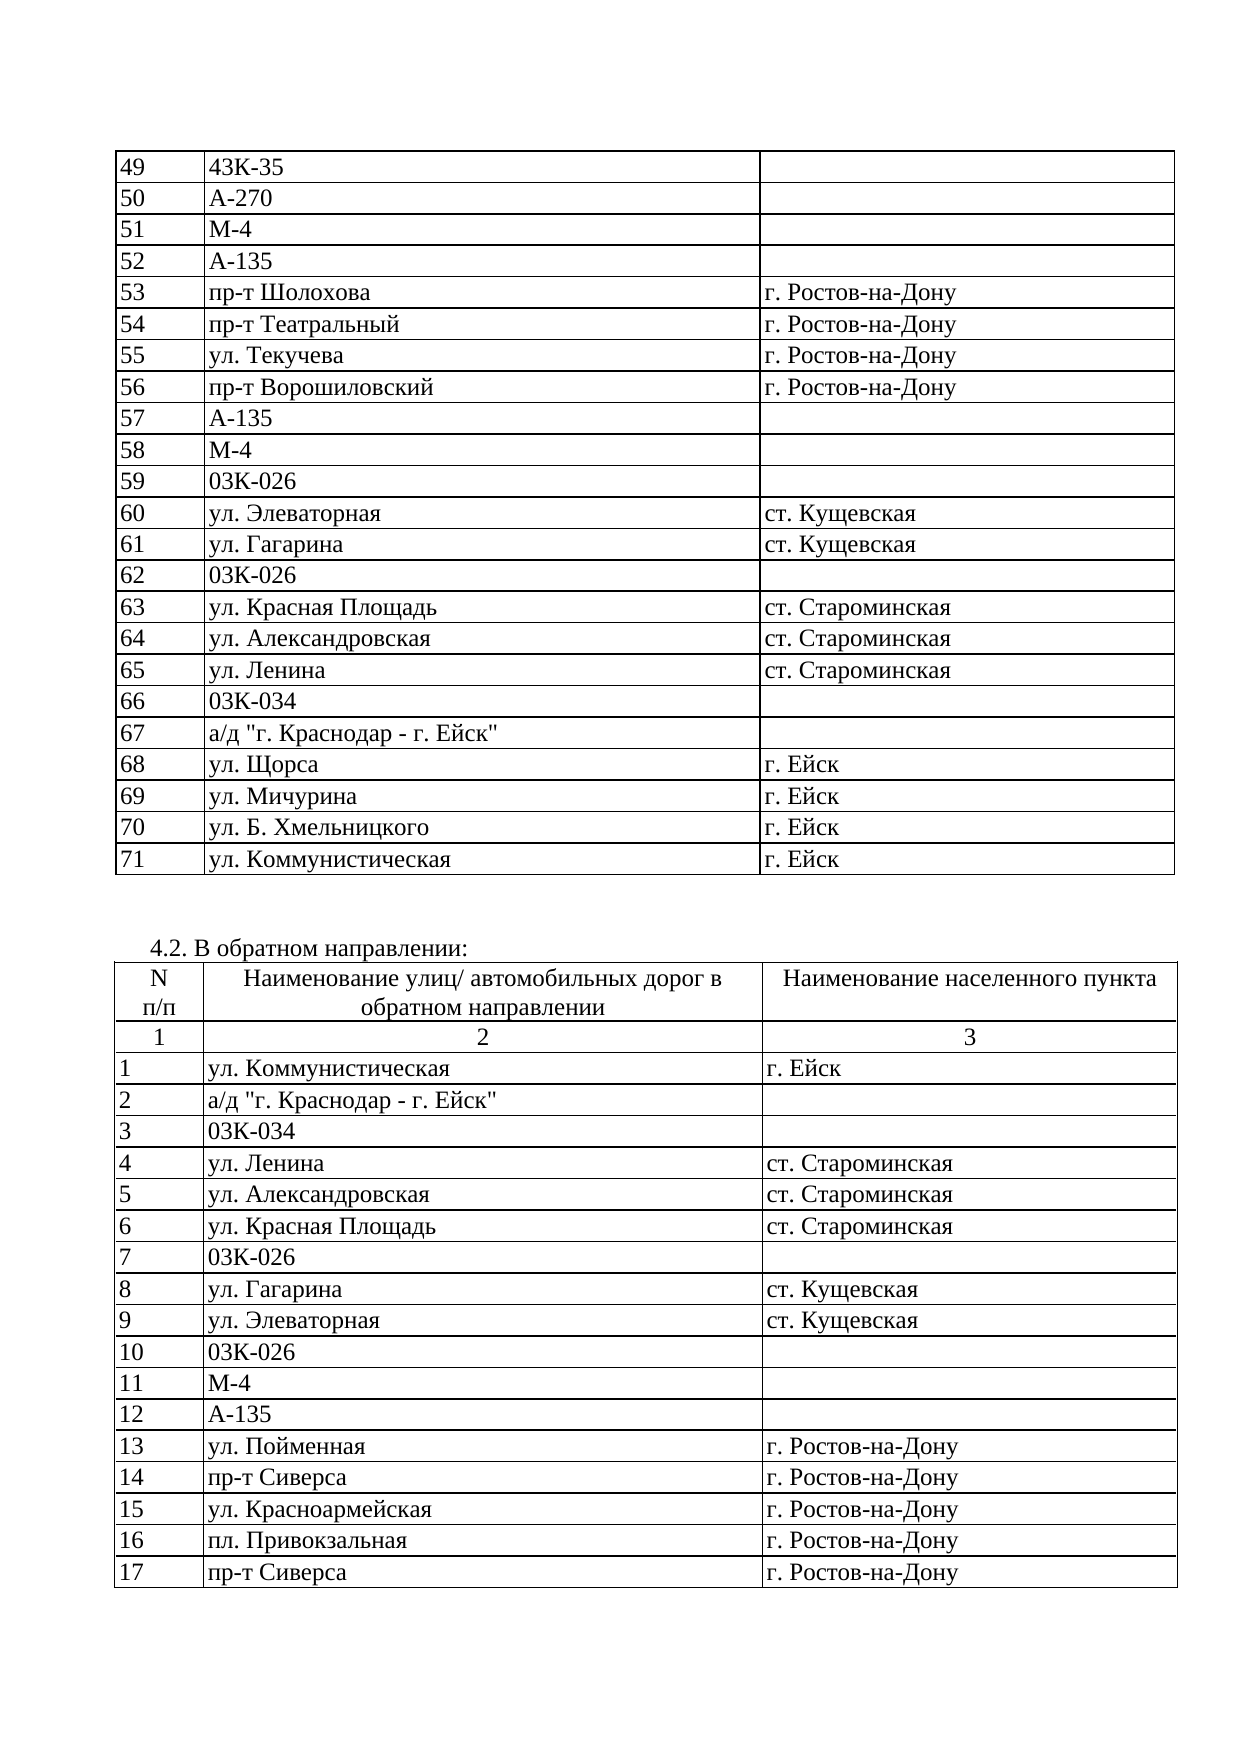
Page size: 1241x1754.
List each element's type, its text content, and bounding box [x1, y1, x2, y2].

text 4.2. В обратном направлении: [150, 933, 1090, 961]
table_cell пр-т Театральный [205, 309, 759, 339]
table_cell ул. Текучева [205, 340, 759, 370]
table_cell ул. Александровская [205, 623, 759, 653]
table_cell ул. Александровская [204, 1179, 762, 1209]
table_cell [763, 1398, 1177, 1429]
table_cell 03К-026 [205, 466, 759, 496]
table_cell А-135 [204, 1400, 762, 1429]
table_cell ст. Кущевская [761, 529, 1174, 559]
table_cell М-4 [205, 435, 759, 464]
table_cell а/д "г. Краснодар - г. Ейск" [205, 718, 759, 748]
table_cell пл. Привокзальная [204, 1525, 762, 1555]
table_cell 16 [115, 1525, 203, 1555]
table_cell 58 [117, 435, 204, 464]
table_cell ул. Пойменная [204, 1431, 762, 1461]
table_cell [763, 1083, 1177, 1115]
table_cell 12 [115, 1399, 203, 1429]
table_cell пр-т Сиверса [204, 1462, 762, 1492]
table_cell г. Ростов-на-Дону [763, 1524, 1177, 1555]
table_cell ст. Староминская [763, 1209, 1177, 1241]
table_cell [761, 403, 1174, 433]
table_header Наименование улиц/ автомобильных дорог в обратном направлении [204, 963, 762, 1020]
table_cell 60 [117, 498, 204, 527]
table_cell 9 [115, 1305, 203, 1335]
table_cell 03К-026 [204, 1242, 762, 1272]
table_cell 66 [117, 686, 204, 716]
table_cell 8 [115, 1273, 203, 1303]
table_cell 13 [115, 1430, 203, 1461]
table_cell 2 [115, 1084, 203, 1115]
table_cell ст. Староминская [761, 623, 1174, 653]
table_cell 68 [117, 749, 204, 779]
table_cell 51 [117, 215, 204, 244]
table_cell 61 [117, 529, 204, 559]
table_cell г. Ейск [761, 844, 1174, 873]
table_cell [763, 1115, 1177, 1146]
table_cell 3 [763, 1020, 1177, 1052]
table_cell [761, 215, 1174, 244]
table_cell пр-т Ворошиловский [205, 372, 759, 402]
table_cell ст. Староминская [761, 655, 1174, 685]
table_cell ул. Гагарина [205, 529, 759, 559]
table_cell 15 [115, 1493, 203, 1524]
table_cell ул. Мичурина [205, 781, 759, 811]
table_cell ул. Щорса [205, 749, 759, 779]
table_cell г. Ейск [761, 749, 1174, 779]
table_cell 70 [117, 812, 204, 842]
table_cell ул. Ленина [204, 1148, 762, 1178]
table_cell ул. Гагарина [204, 1274, 762, 1303]
table_cell [761, 686, 1174, 716]
table_cell [761, 246, 1174, 276]
table_cell 7 [115, 1242, 203, 1272]
table_cell М-4 [205, 215, 759, 244]
table_cell пр-т Шолохова [205, 277, 759, 307]
table_cell ул. Элеваторная [204, 1305, 762, 1335]
table_cell А-135 [205, 403, 759, 433]
table_cell 03К-026 [204, 1337, 762, 1366]
table_cell [761, 561, 1174, 590]
table_cell ст. Староминская [761, 592, 1174, 622]
table_cell 3 [115, 1116, 203, 1146]
table_cell г. Ростов-на-Дону [761, 309, 1174, 339]
table_cell г. Ейск [761, 812, 1174, 842]
table_cell 14 [115, 1462, 203, 1492]
table_cell 52 [117, 246, 204, 276]
table_cell 54 [117, 309, 204, 339]
table_cell А-135 [205, 246, 759, 276]
table_cell г. Ростов-на-Дону [763, 1429, 1177, 1461]
table_cell 5 [115, 1179, 203, 1209]
table_cell ст. Кущевская [763, 1272, 1177, 1303]
table_cell г. Ейск [763, 1052, 1177, 1083]
table_cell 11 [115, 1368, 203, 1398]
table_cell ул. Красноармейская [204, 1494, 762, 1524]
table_cell ул. Коммунистическая [204, 1053, 762, 1083]
table_cell 59 [117, 466, 204, 496]
table_cell [761, 183, 1174, 213]
table_cell ст. Староминская [763, 1178, 1177, 1209]
table_cell 03К-034 [205, 686, 759, 716]
table_cell 65 [117, 655, 204, 685]
table_cell [761, 466, 1174, 496]
table_cell 03К-034 [204, 1116, 762, 1146]
table_cell 69 [117, 781, 204, 811]
table_cell г. Ростов-на-Дону [763, 1461, 1177, 1492]
table_cell пр-т Сиверса [204, 1557, 762, 1587]
table_cell г. Ейск [761, 781, 1174, 811]
table_cell 67 [117, 718, 204, 748]
table_cell 2 [204, 1022, 762, 1052]
table_cell г. Ростов-на-Дону [761, 372, 1174, 402]
table_cell 1 [115, 1053, 203, 1083]
table_cell ст. Кущевская [761, 498, 1174, 527]
table_cell 71 [117, 844, 204, 873]
table_cell ул. Красная Площадь [205, 592, 759, 622]
table_cell 56 [117, 372, 204, 402]
table_cell 55 [117, 340, 204, 370]
table_cell а/д "г. Краснодар - г. Ейск" [204, 1085, 762, 1115]
table_cell 17 [115, 1556, 203, 1587]
table_cell А-270 [205, 183, 759, 213]
table_cell 1 [115, 1021, 203, 1052]
table_cell 57 [117, 403, 204, 433]
table_cell [761, 435, 1174, 464]
table_cell 53 [117, 277, 204, 307]
table_cell М-4 [204, 1368, 762, 1398]
table_cell [763, 1335, 1177, 1366]
table_cell г. Ростов-на-Дону [761, 340, 1174, 370]
table_cell ул. Элеваторная [205, 498, 759, 527]
table_cell 49 [117, 152, 204, 181]
table_cell г. Ростов-на-Дону [763, 1555, 1177, 1587]
table_cell 4 [115, 1147, 203, 1178]
table_cell ул. Коммунистическая [205, 844, 759, 873]
table_header N п/п [115, 963, 203, 1020]
table_cell 50 [117, 183, 204, 213]
table_cell ул. Красная Площадь [204, 1211, 762, 1241]
table_cell 10 [115, 1336, 203, 1366]
table_cell 03К-026 [205, 561, 759, 590]
table_cell [761, 718, 1174, 748]
table_cell г. Ростов-на-Дону [761, 277, 1174, 307]
table_cell 63 [117, 592, 204, 622]
table_cell 62 [117, 561, 204, 590]
table_cell 6 [115, 1210, 203, 1241]
table_cell [763, 1366, 1177, 1398]
table_cell г. Ростов-на-Дону [763, 1492, 1177, 1524]
table_cell ст. Староминская [763, 1146, 1177, 1178]
table_cell ст. Кущевская [763, 1304, 1177, 1335]
table_cell 64 [117, 623, 204, 653]
table_cell ул. Ленина [205, 655, 759, 685]
table_cell 43К-35 [205, 152, 759, 181]
table_cell [761, 152, 1174, 181]
table_header Наименование населенного пункта [763, 963, 1177, 1020]
table_cell ул. Б. Хмельницкого [205, 812, 759, 842]
table_cell [763, 1241, 1177, 1272]
